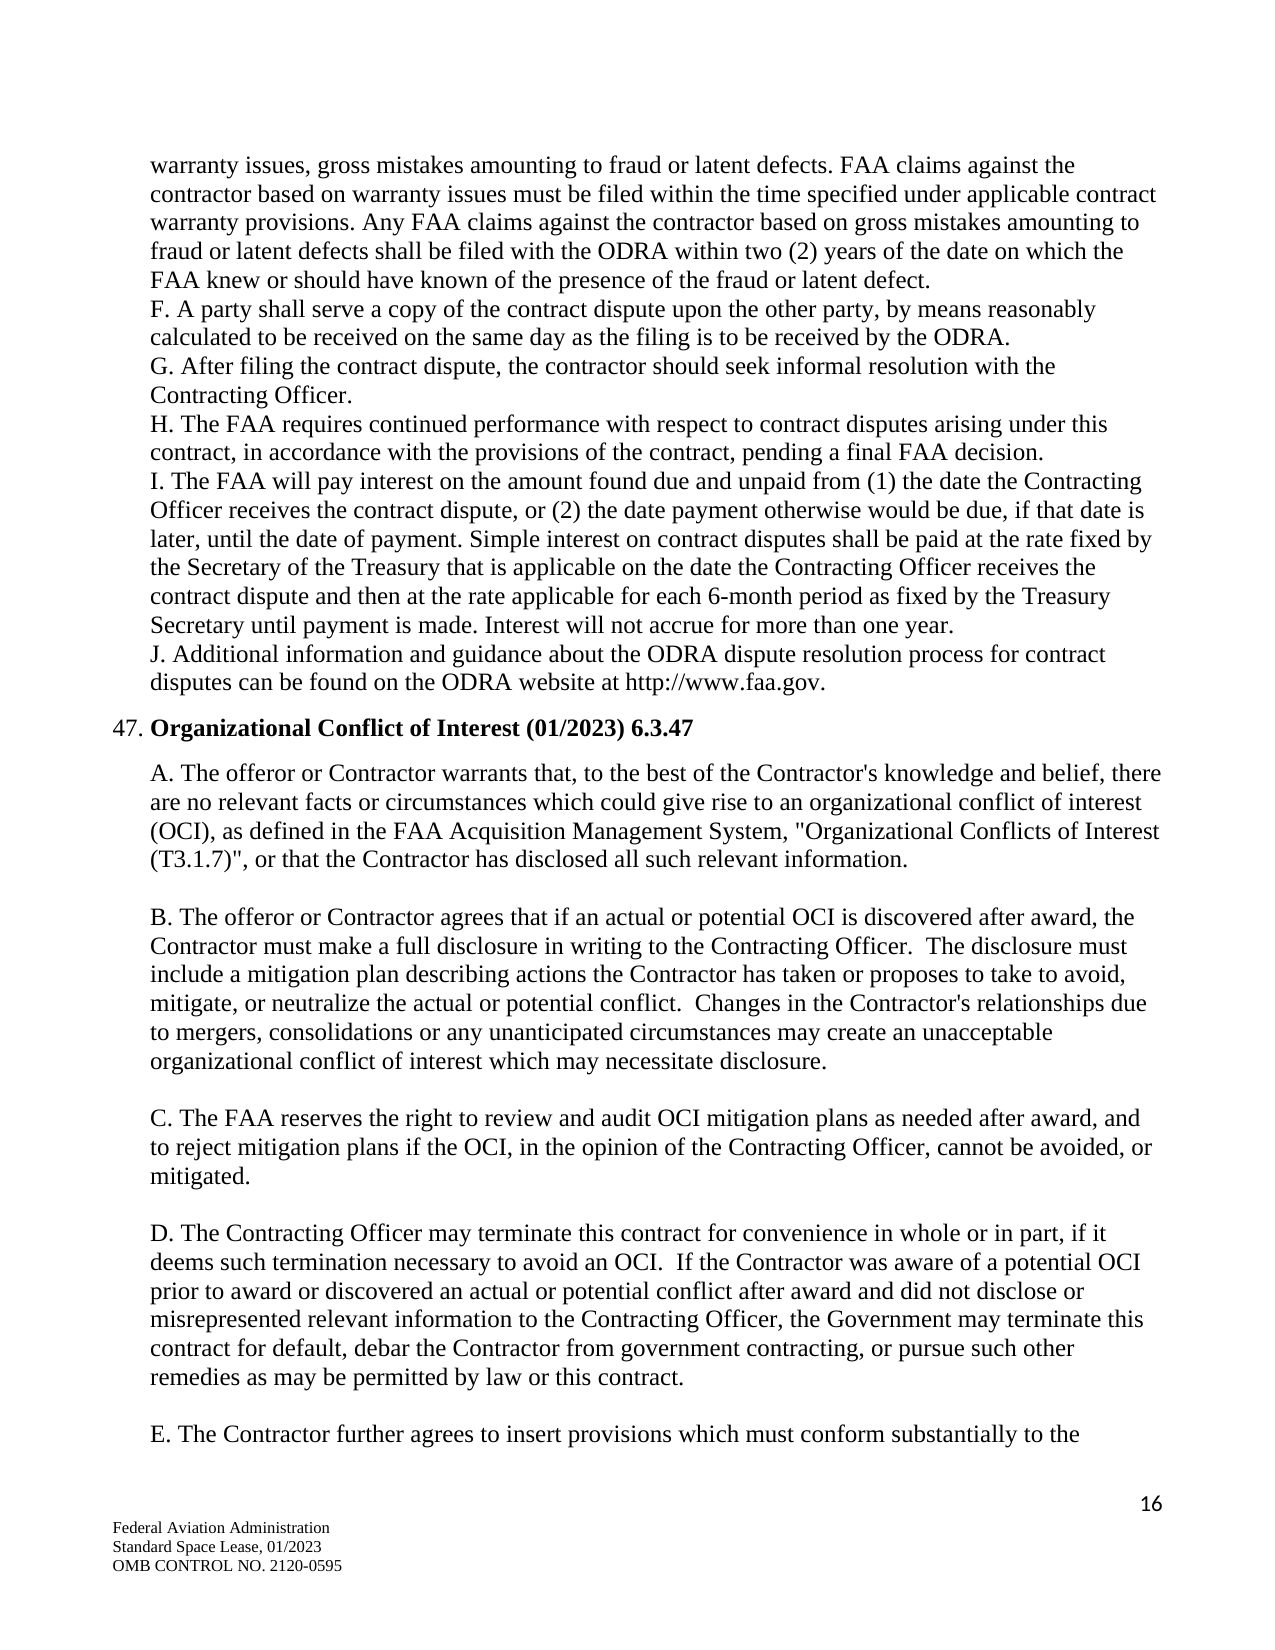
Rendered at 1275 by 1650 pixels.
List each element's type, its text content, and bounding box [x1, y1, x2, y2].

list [150, 150, 1162, 696]
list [150, 758, 1162, 1448]
list Organizational Conflict of Interest (01/2023) 6.3.47 Insert in all leases and easements. [112, 713, 1162, 742]
